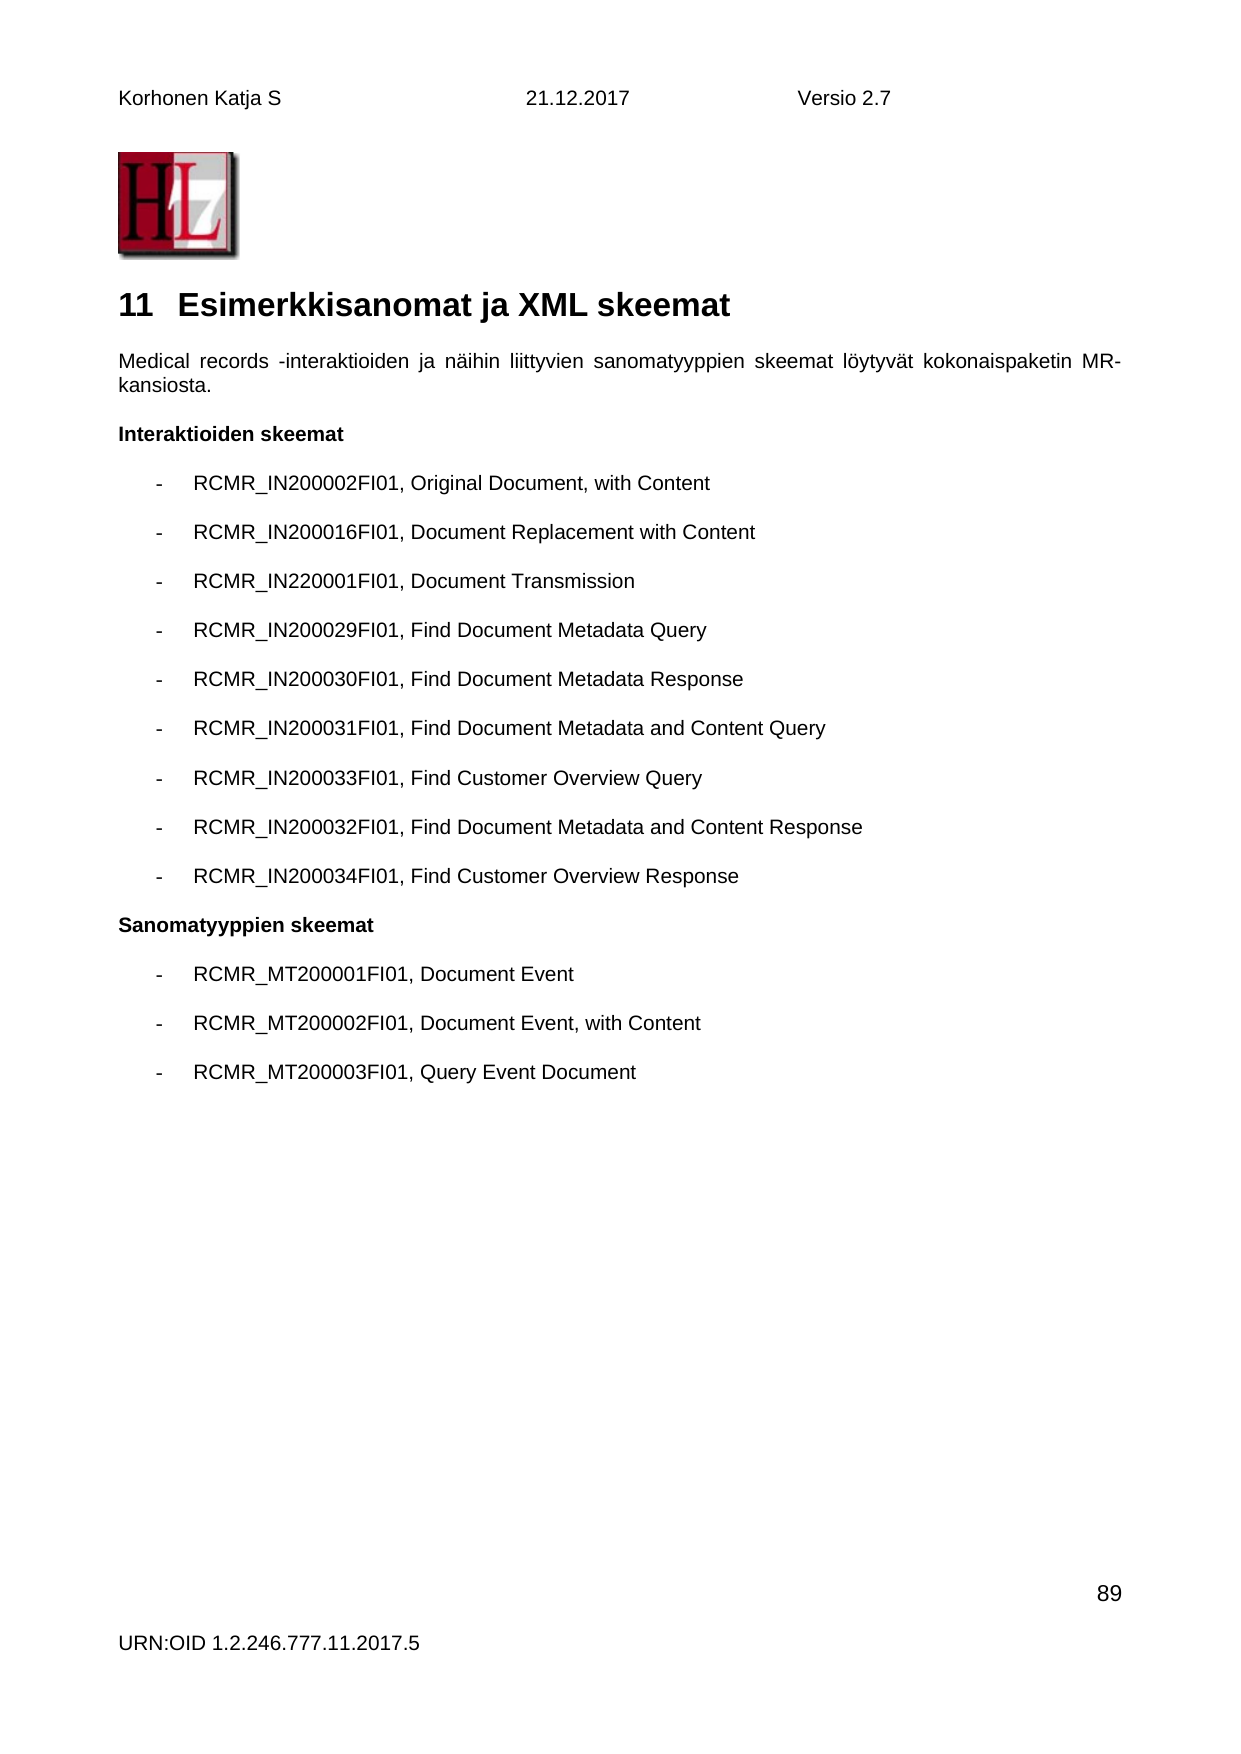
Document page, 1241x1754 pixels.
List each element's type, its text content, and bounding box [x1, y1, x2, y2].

list RCMR_IN200016FI01, Document Replacement with Content [156, 519, 1122, 544]
text Interaktioiden skeemat [118, 421, 1122, 445]
subtitle Esimerkkisanomat ja XML skeemat [118, 285, 1122, 323]
list RCMR_MT200001FI01, Document Event [156, 962, 1122, 986]
list RCMR_MT200003FI01, Query Event Document [156, 1060, 1122, 1084]
list RCMR_IN200034FI01, Find Customer Overview Response [156, 864, 1122, 888]
list RCMR_IN200032FI01, Find Document Metadata and Content Response [156, 814, 1122, 839]
list RCMR_IN200029FI01, Find Document Metadata Query [156, 618, 1122, 642]
text Medical records -interaktioiden ja näihin liittyvien sanomatyyppien skeemat löytyvät kokonaispaketin MR-kansiosta. [118, 348, 1122, 396]
list RCMR_IN200030FI01, Find Document Metadata Response [156, 667, 1122, 691]
picture [118, 152, 241, 260]
text Sanomatyyppien skeemat [118, 913, 1122, 937]
list RCMR_IN200031FI01, Find Document Metadata and Content Query [156, 716, 1122, 740]
list RCMR_IN200002FI01, Original Document, with Content [156, 470, 1122, 494]
list RCMR_IN200033FI01, Find Customer Overview Query [156, 765, 1122, 789]
list RCMR_MT200002FI01, Document Event, with Content [156, 1011, 1122, 1035]
list RCMR_IN220001FI01, Document Transmission [156, 569, 1122, 593]
